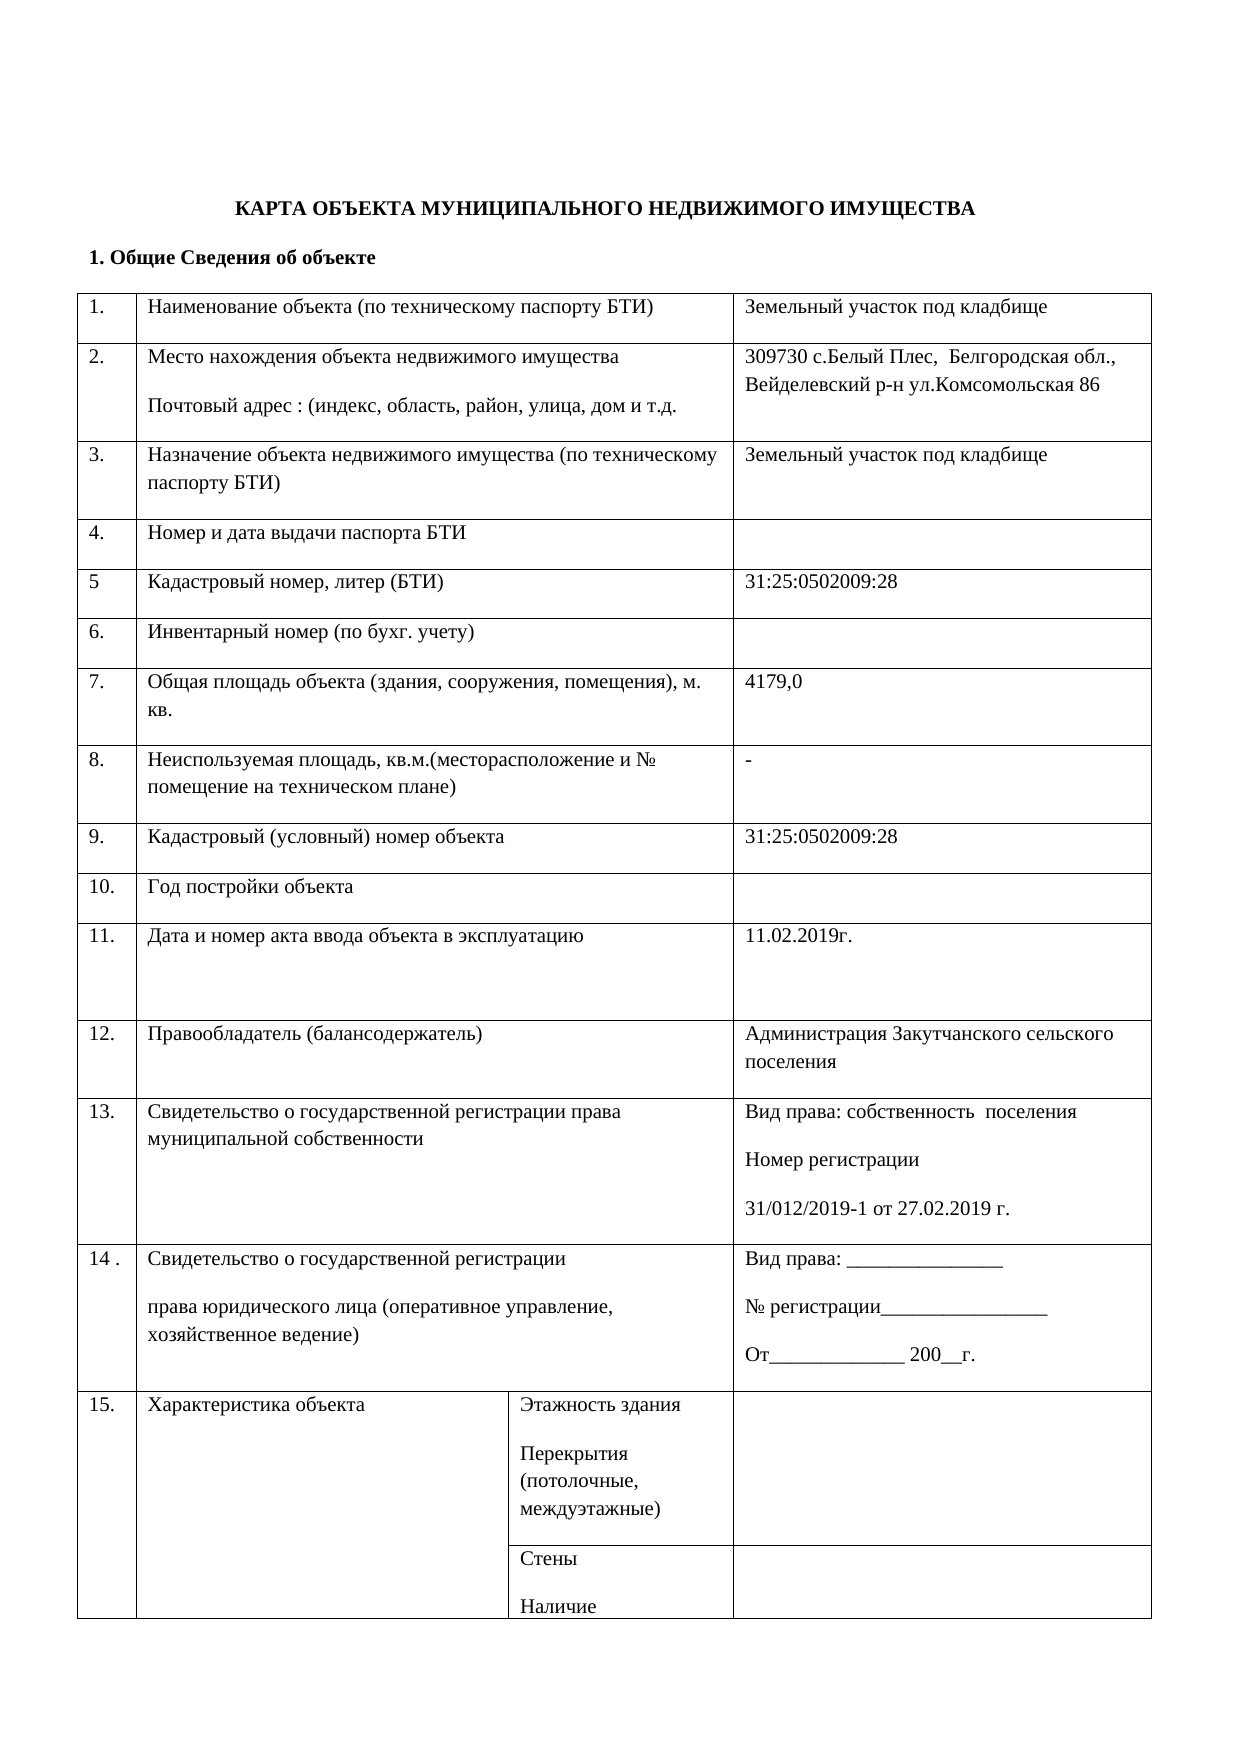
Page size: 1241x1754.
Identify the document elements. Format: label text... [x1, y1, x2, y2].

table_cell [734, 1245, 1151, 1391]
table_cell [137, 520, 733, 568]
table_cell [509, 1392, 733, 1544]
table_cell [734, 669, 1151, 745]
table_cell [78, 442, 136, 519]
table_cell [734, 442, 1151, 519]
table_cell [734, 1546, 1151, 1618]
text КАРТА ОБЪЕКТА МУНИЦИПАЛЬНОГО НЕДВИЖИМОГО ИМУЩЕСТВА [89, 196, 1122, 220]
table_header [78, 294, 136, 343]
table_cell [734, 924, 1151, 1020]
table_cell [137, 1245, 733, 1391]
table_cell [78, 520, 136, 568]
text 1. Общие Сведения об объекте [89, 245, 1122, 269]
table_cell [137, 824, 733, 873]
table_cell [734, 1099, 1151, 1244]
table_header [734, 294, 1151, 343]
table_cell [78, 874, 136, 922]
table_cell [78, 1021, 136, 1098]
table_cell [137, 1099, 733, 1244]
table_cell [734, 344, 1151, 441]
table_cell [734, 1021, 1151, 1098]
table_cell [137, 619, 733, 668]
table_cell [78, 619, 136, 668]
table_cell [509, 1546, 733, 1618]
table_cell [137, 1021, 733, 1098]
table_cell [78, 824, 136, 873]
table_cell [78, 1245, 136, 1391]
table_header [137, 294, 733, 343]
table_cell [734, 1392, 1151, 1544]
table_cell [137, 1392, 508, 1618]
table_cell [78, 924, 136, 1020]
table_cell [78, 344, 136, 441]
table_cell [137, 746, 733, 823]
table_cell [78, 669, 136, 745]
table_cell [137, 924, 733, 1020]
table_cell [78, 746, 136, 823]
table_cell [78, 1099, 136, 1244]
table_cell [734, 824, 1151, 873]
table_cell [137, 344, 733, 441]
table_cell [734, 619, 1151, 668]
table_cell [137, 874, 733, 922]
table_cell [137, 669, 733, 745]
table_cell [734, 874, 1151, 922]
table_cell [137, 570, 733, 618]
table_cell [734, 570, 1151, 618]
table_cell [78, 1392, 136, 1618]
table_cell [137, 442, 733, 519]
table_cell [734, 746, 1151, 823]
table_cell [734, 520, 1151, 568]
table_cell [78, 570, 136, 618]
